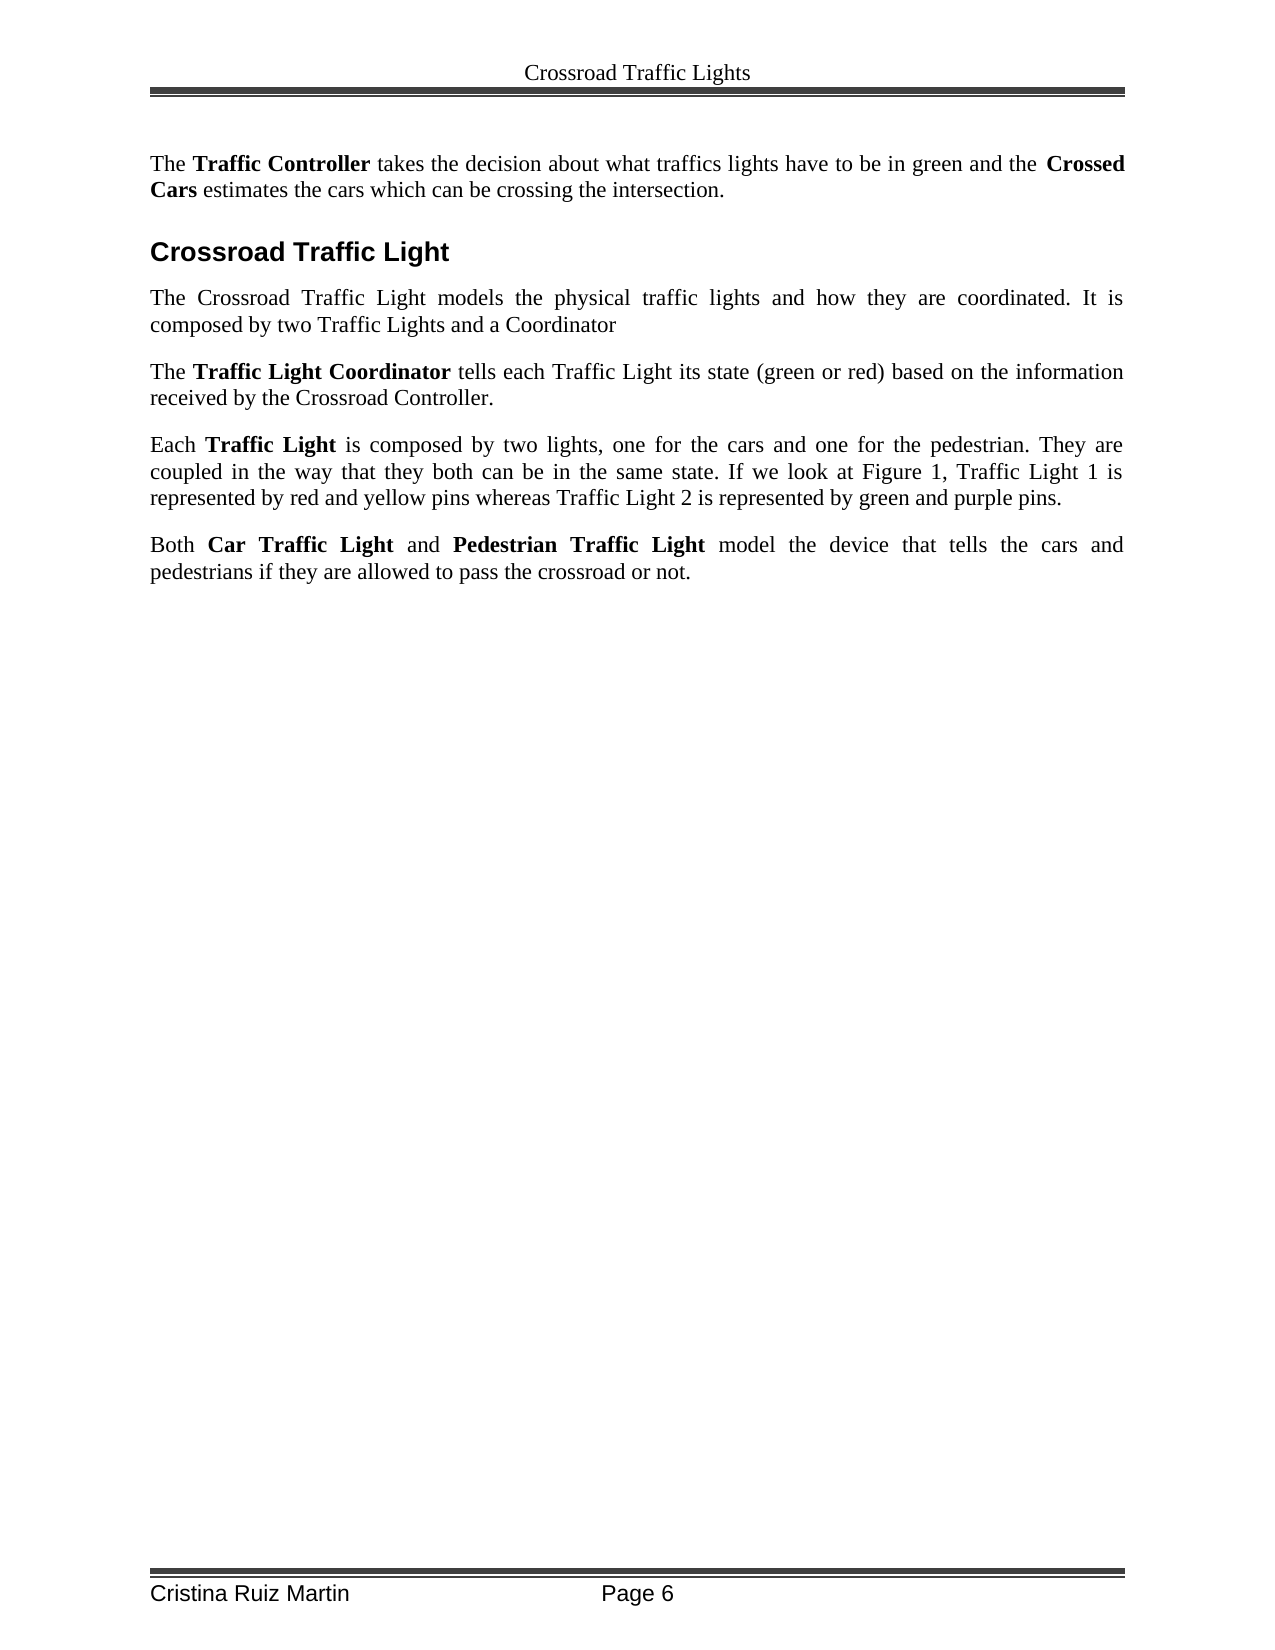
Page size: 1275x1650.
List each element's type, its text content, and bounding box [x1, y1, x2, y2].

text Each Traffic Light is composed by two lights, one for the cars and one for the pedestrian. They are coupled in the way that they both can be in the same state. If we look at Figure 1, Traffic Light 1 is represented by red and yellow pins whereas Traffic Light 2 is represented by green and purple pins. [150, 432, 1125, 511]
subtitle Crossroad Traffic Light [150, 236, 1125, 267]
text The Crossroad Traffic Light models the physical traffic lights and how they are coordinated. It is composed by two Traffic Lights and a Coordinator [150, 284, 1125, 337]
text Both Car Traffic Light and Pedestrian Traffic Light model the device that tells the cars and pedestrians if they are allowed to pass the crossroad or not. [150, 531, 1125, 584]
text The Traffic Controller takes the decision about what traffics lights have to be in green and the Crossed Cars estimates the cars which can be crossing the intersection. [150, 150, 1125, 203]
text The Traffic Light Coordinator tells each Traffic Light its state (green or red) based on the information received by the Crossroad Controller. [150, 358, 1125, 411]
